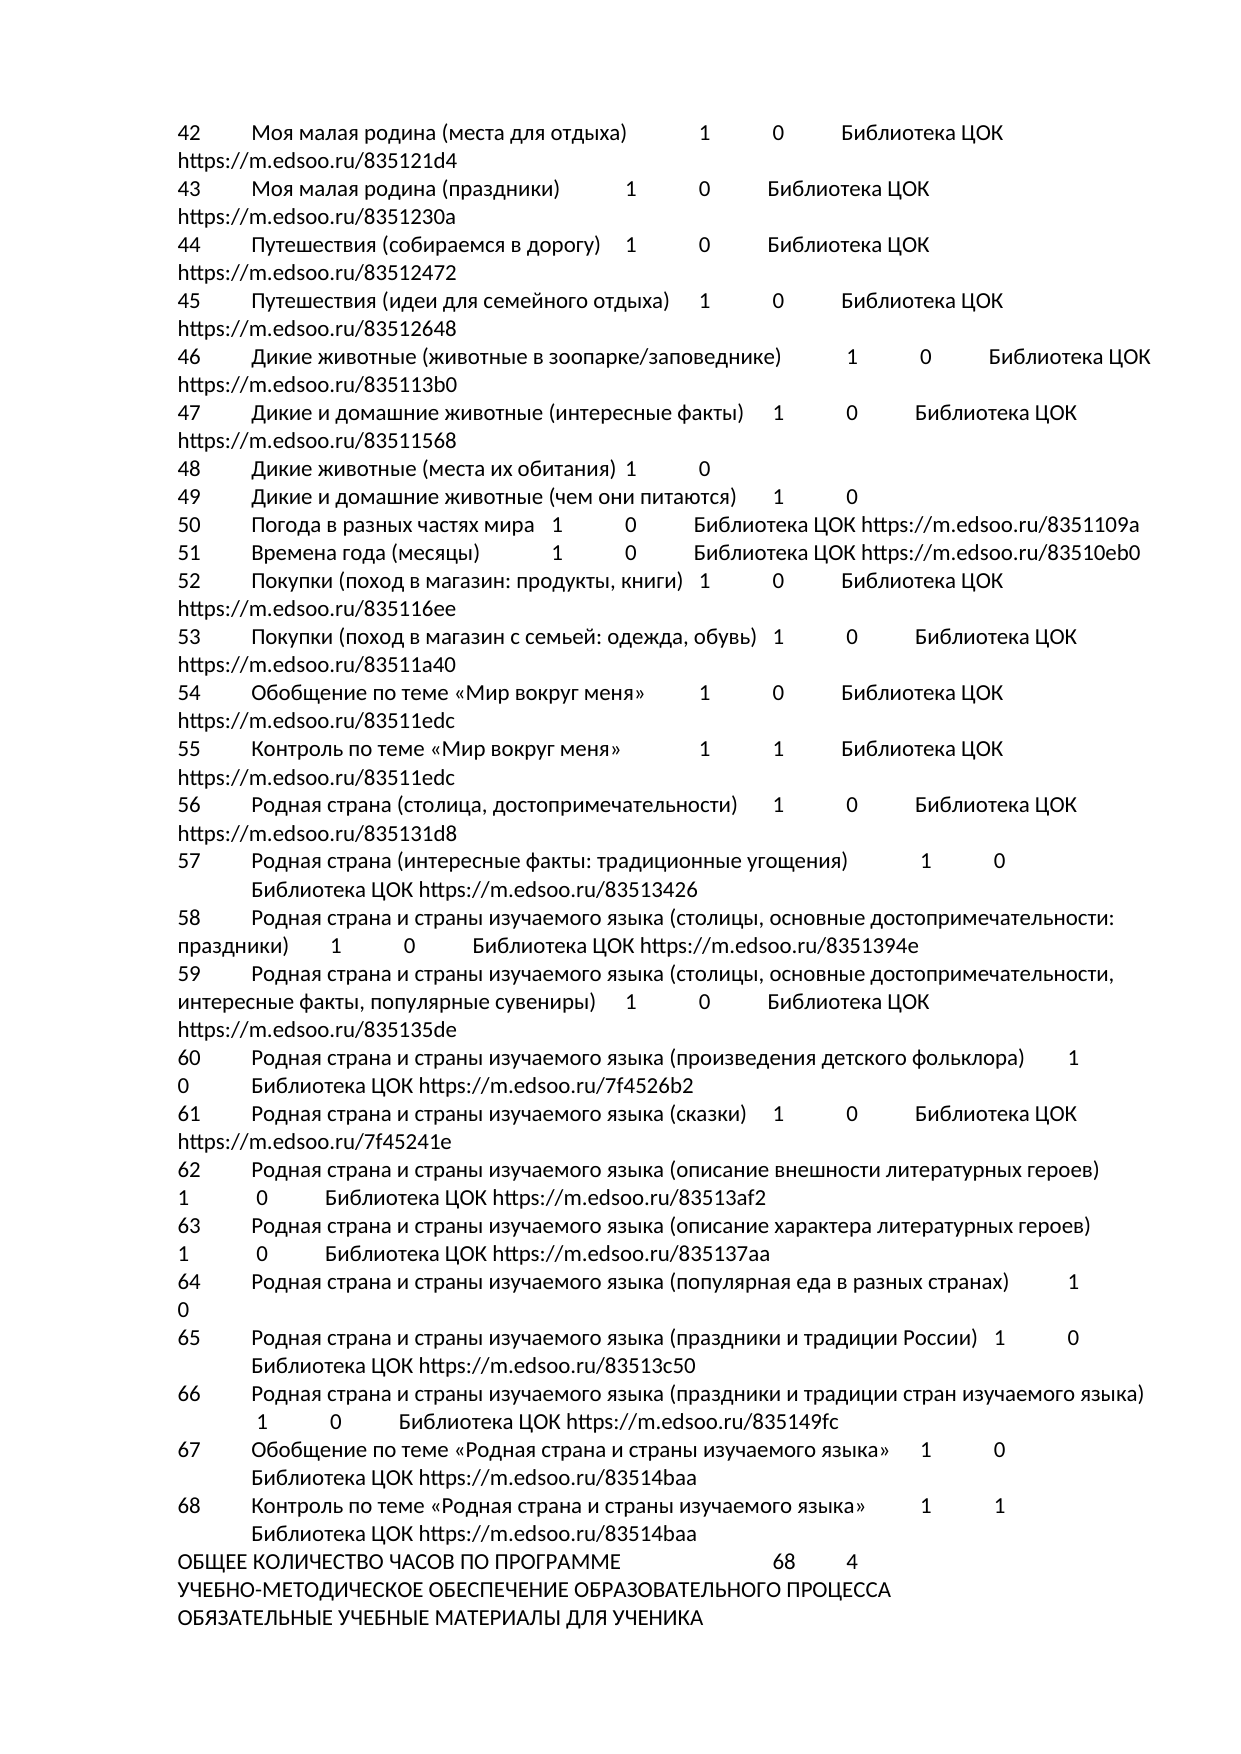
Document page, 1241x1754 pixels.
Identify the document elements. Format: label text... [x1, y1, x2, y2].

text 45 Путешествия (идеи для семейного отдыха) 1 0 Библиотека ЦОК https://m.edsoo.ru/83512648 [177, 286, 1152, 342]
text 44 Путешествия (собираемся в дорогу) 1 0 Библиотека ЦОК https://m.edsoo.ru/83512472 [177, 230, 1152, 286]
text 48 Дикие животные (места их обитания) 1 0 [177, 454, 1152, 482]
text 65 Родная страна и страны изучаемого языка (праздники и традиции России) 1 0 Библиотека ЦОК https://m.edsoo.ru/83513c50 [177, 1323, 1152, 1379]
text 62 Родная страна и страны изучаемого языка (описание внешности литературных героев) 1 0 Библиотека ЦОК https://m.edsoo.ru/83513af2 [177, 1155, 1152, 1211]
text 52 Покупки (поход в магазин: продукты, книги) 1 0 Библиотека ЦОК https://m.edsoo.ru/835116ee [177, 566, 1152, 622]
text 51 Времена года (месяцы) 1 0 Библиотека ЦОК https://m.edsoo.ru/83510eb0 [177, 538, 1152, 566]
text 57 Родная страна (интересные факты: традиционные угощения) 1 0 Библиотека ЦОК https://m.edsoo.ru/83513426 [177, 847, 1152, 903]
text 61 Родная страна и страны изучаемого языка (сказки) 1 0 Библиотека ЦОК https://m.edsoo.ru/7f45241e [177, 1099, 1152, 1155]
text 46 Дикие животные (животные в зоопарке/заповеднике) 1 0 Библиотека ЦОК https://m.edsoo.ru/835113b0 [177, 342, 1152, 398]
text 53 Покупки (поход в магазин с семьей: одежда, обувь) 1 0 Библиотека ЦОК https://m.edsoo.ru/83511a40 [177, 622, 1152, 678]
text 67 Обобщение по теме «Родная страна и страны изучаемого языка» 1 0 Библиотека ЦОК https://m.edsoo.ru/83514baa [177, 1435, 1152, 1491]
text УЧЕБНО-МЕТОДИЧЕСКОЕ ОБЕСПЕЧЕНИЕ ОБРАЗОВАТЕЛЬНОГО ПРОЦЕССА [177, 1575, 1152, 1603]
text 54 Обобщение по теме «Мир вокруг меня» 1 0 Библиотека ЦОК https://m.edsoo.ru/83511edc [177, 678, 1152, 734]
text ОБЯЗАТЕЛЬНЫЕ УЧЕБНЫЕ МАТЕРИАЛЫ ДЛЯ УЧЕНИКА [177, 1603, 1152, 1631]
text 50 Погода в разных частях мира 1 0 Библиотека ЦОК https://m.edsoo.ru/8351109a [177, 510, 1152, 538]
text 47 Дикие и домашние животные (интересные факты) 1 0 Библиотека ЦОК https://m.edsoo.ru/83511568 [177, 398, 1152, 454]
text 64 Родная страна и страны изучаемого языка (популярная еда в разных странах) 1 0 [177, 1267, 1152, 1323]
text 56 Родная страна (столица, достопримечательности) 1 0 Библиотека ЦОК https://m.edsoo.ru/835131d8 [177, 791, 1152, 847]
text 63 Родная страна и страны изучаемого языка (описание характера литературных героев) 1 0 Библиотека ЦОК https://m.edsoo.ru/835137aa [177, 1211, 1152, 1267]
text ОБЩЕЕ КОЛИЧЕСТВО ЧАСОВ ПО ПРОГРАММЕ 68 4 [177, 1547, 1152, 1575]
text 68 Контроль по теме «Родная страна и страны изучаемого языка» 1 1 Библиотека ЦОК https://m.edsoo.ru/83514baa [177, 1491, 1152, 1547]
text 43 Моя малая родина (праздники) 1 0 Библиотека ЦОК https://m.edsoo.ru/8351230a [177, 174, 1152, 230]
text 60 Родная страна и страны изучаемого языка (произведения детского фольклора) 1 0 Библиотека ЦОК https://m.edsoo.ru/7f4526b2 [177, 1043, 1152, 1099]
text 42 Моя малая родина (места для отдыха) 1 0 Библиотека ЦОК https://m.edsoo.ru/835121d4 [177, 118, 1152, 174]
text 66 Родная страна и страны изучаемого языка (праздники и традиции стран изучаемого языка) 1 0 Библиотека ЦОК https://m.edsoo.ru/835149fc [177, 1379, 1152, 1435]
text 59 Родная страна и страны изучаемого языка (столицы, основные достопримечательности, интересные факты, популярные сувениры) 1 0 Библиотека ЦОК https://m.edsoo.ru/835135de [177, 959, 1152, 1043]
text 49 Дикие и домашние животные (чем они питаются) 1 0 [177, 482, 1152, 510]
text 58 Родная страна и страны изучаемого языка (столицы, основные достопримечательности: праздники) 1 0 Библиотека ЦОК https://m.edsoo.ru/8351394e [177, 903, 1152, 959]
text 55 Контроль по теме «Мир вокруг меня» 1 1 Библиотека ЦОК https://m.edsoo.ru/83511edc [177, 734, 1152, 791]
